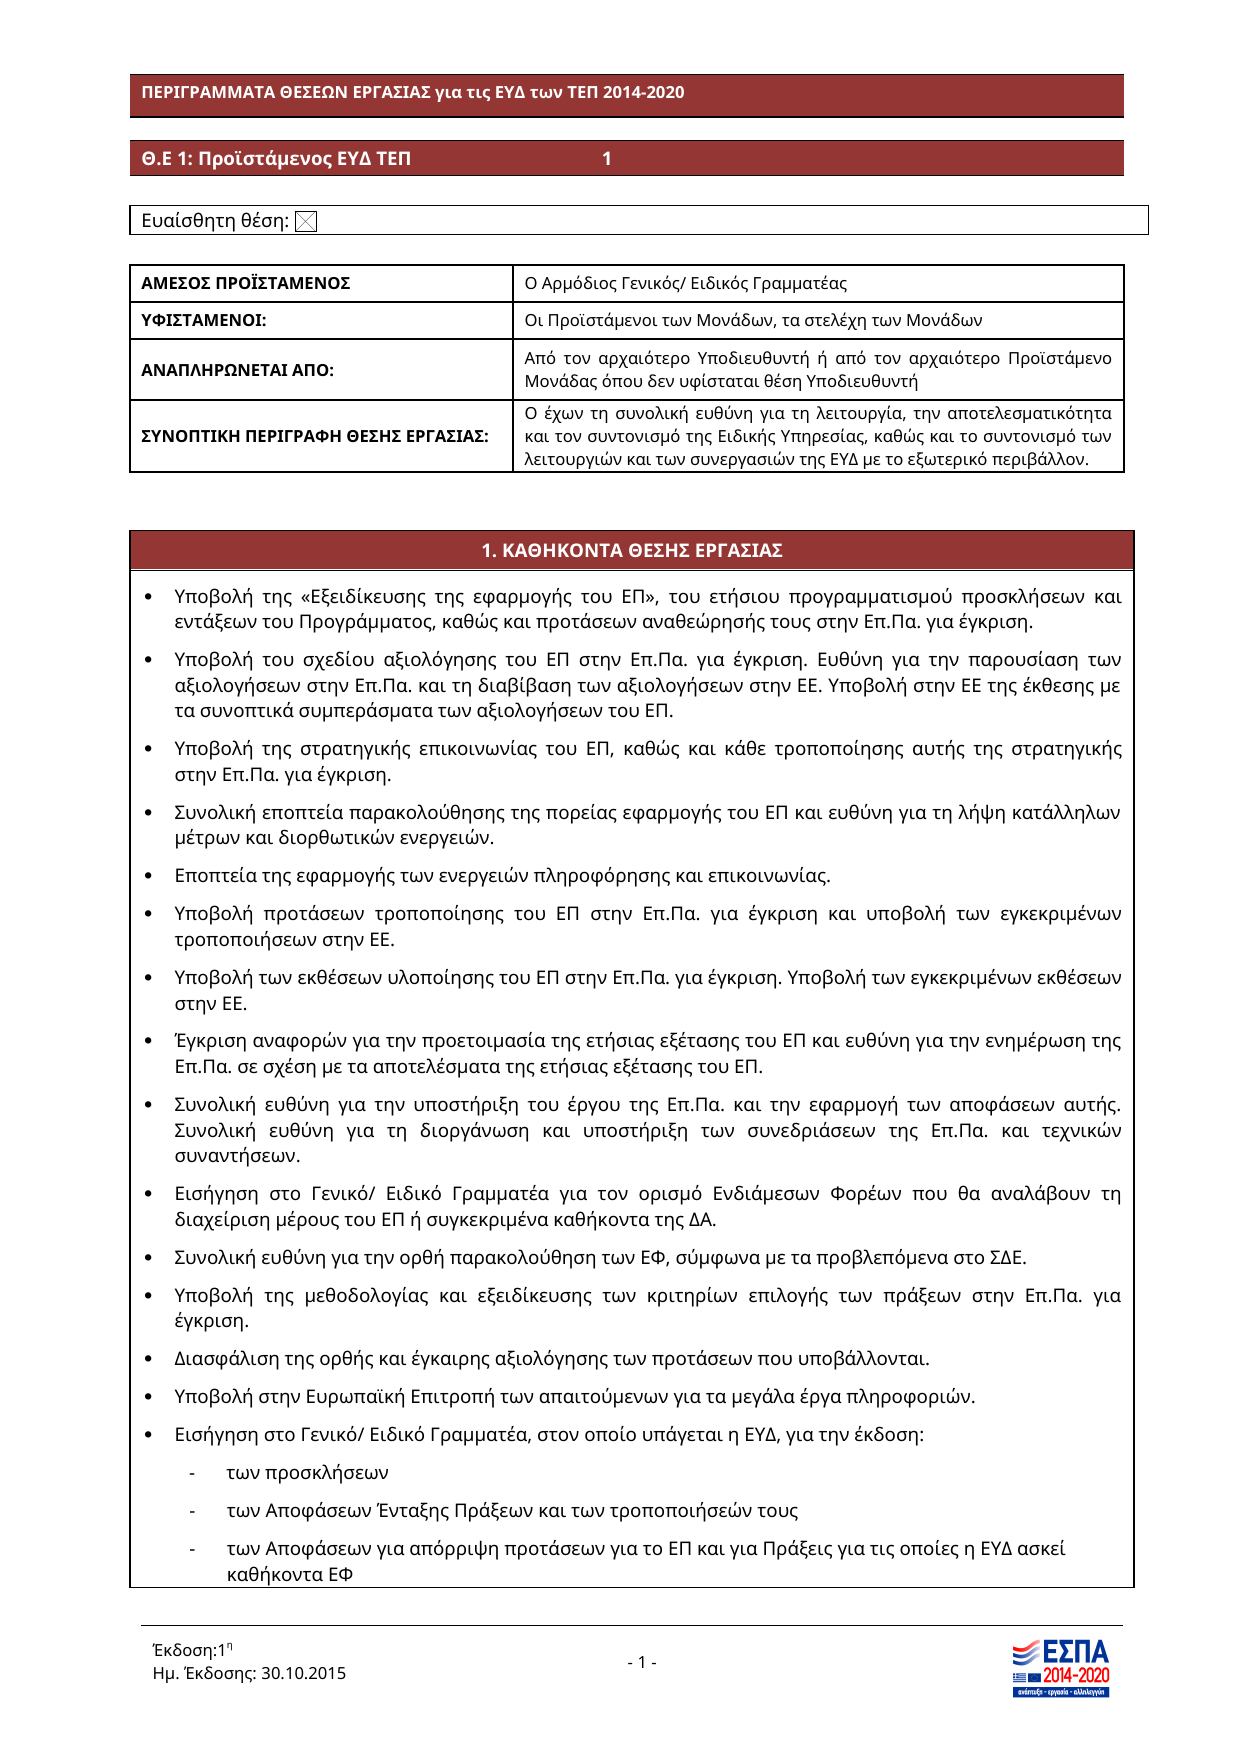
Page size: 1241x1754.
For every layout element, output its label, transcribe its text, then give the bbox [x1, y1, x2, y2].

table_header ΑΜΕΣΟΣ ΠΡΟΪΣΤΑΜΕΝΟΣ [131, 266, 512, 301]
table_header Ευαίσθητη θέση: [131, 206, 1148, 234]
table_cell Οι Προϊστάμενοι των Μονάδων, τα στελέχη των Μονάδων [514, 303, 1123, 338]
table_cell Από τον αρχαιότερο Υποδιευθυντή ή από τον αρχαιότερο Προϊστάμενο Μονάδας όπου δεν υφίσταται θέση Υποδιευθυντή [514, 340, 1123, 399]
table_cell Ο έχων τη συνολική ευθύνη για τη λειτουργία, την αποτελεσματικότητα και τον συντονισμό της Ειδικής Υπηρεσίας, καθώς και το συντονισμό των λειτουργιών και των συνεργασιών της ΕΥΔ με το εξωτερικό περιβάλλον. [514, 401, 1123, 471]
table_cell ΣΥΝΟΠΤΙΚΗ ΠΕΡΙΓΡΑΦΗ ΘΕΣΗΣ ΕΡΓΑΣΙΑΣ: [131, 401, 512, 471]
table_cell ΥΦΙΣΤΑΜΕΝΟΙ: [131, 303, 512, 338]
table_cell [131, 571, 1133, 1587]
picture [1010, 1638, 1112, 1699]
table_header 1. ΚΑΘΗΚΟΝΤΑ ΘΕΣΗΣ ΕΡΓΑΣΙΑΣ [131, 531, 1133, 569]
table_header Ο Αρμόδιος Γενικός/ Ειδικός Γραμματέας [514, 266, 1123, 301]
table_cell ΑΝΑΠΛΗΡΩΝΕΤΑΙ ΑΠΟ: [131, 340, 512, 399]
